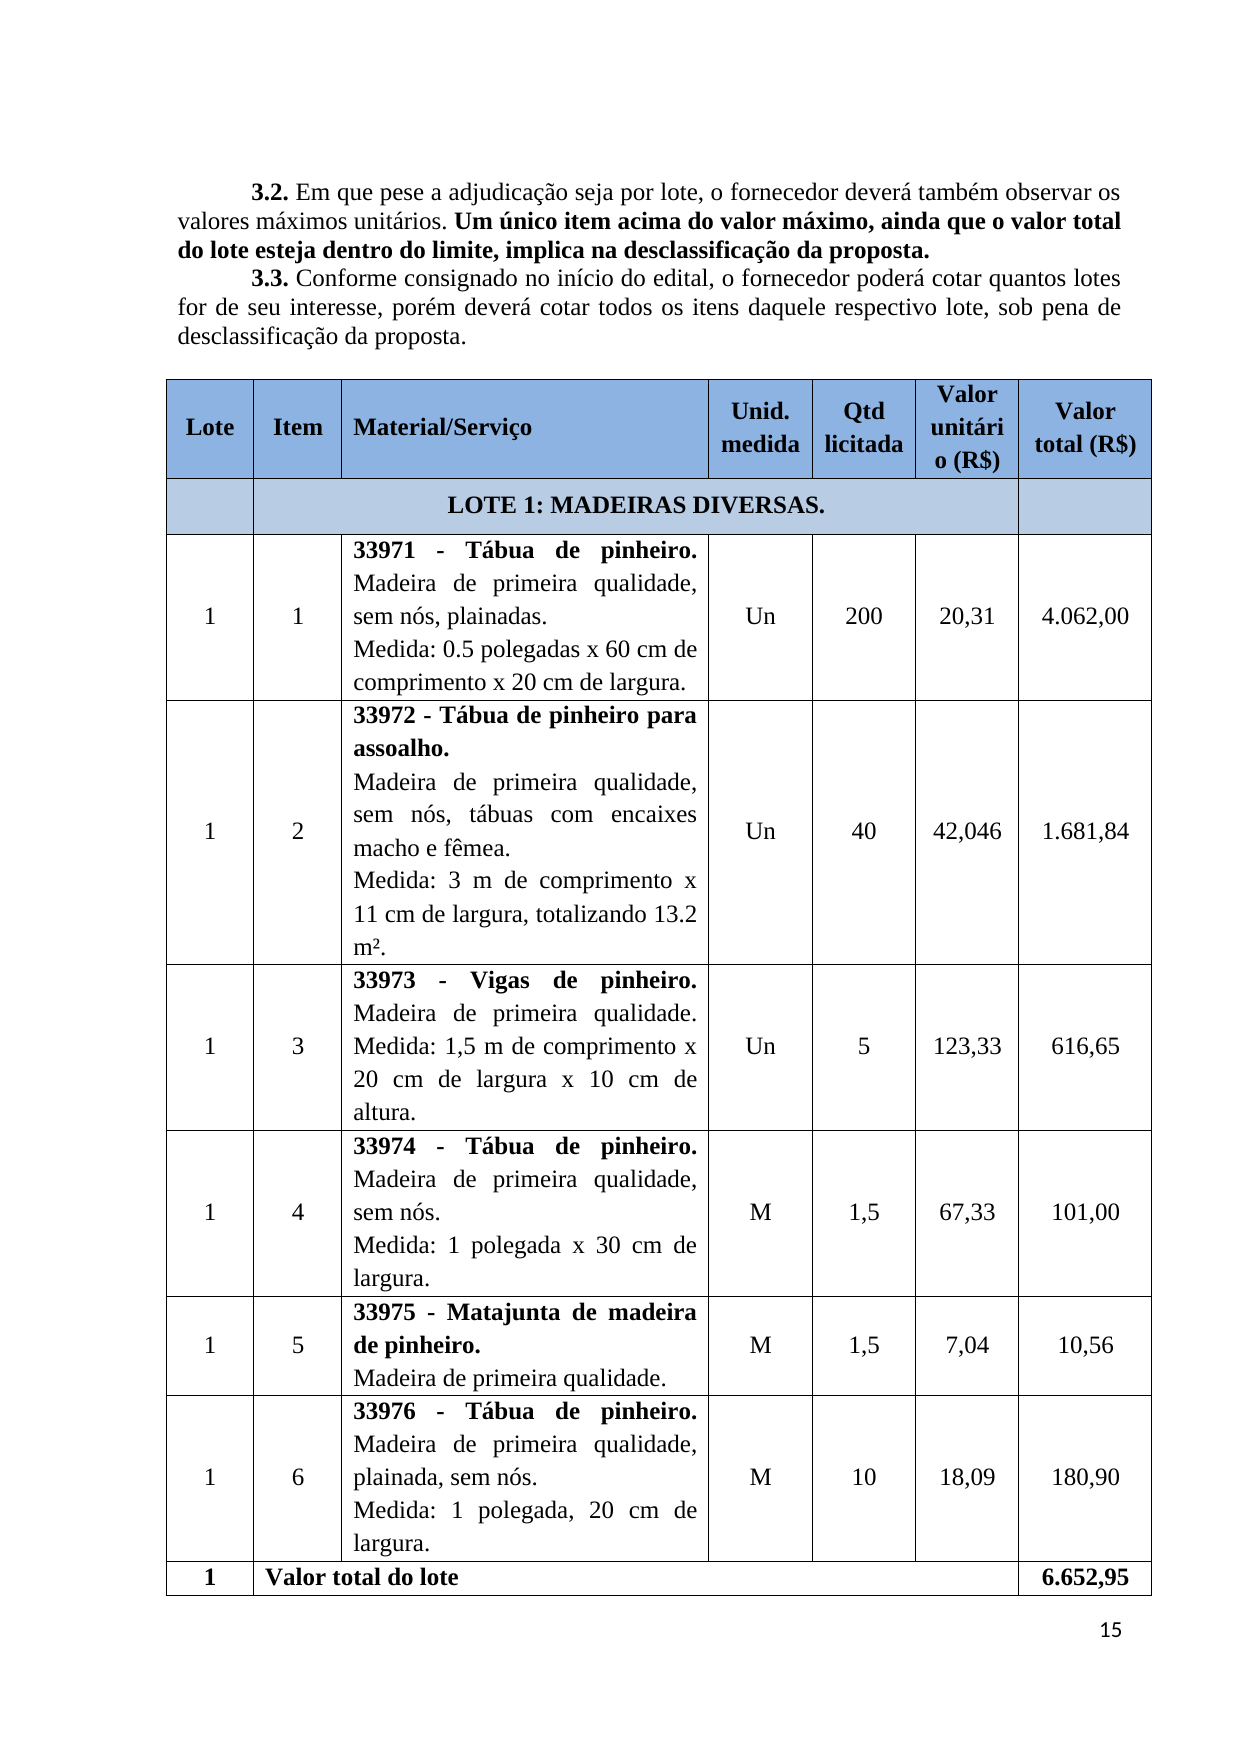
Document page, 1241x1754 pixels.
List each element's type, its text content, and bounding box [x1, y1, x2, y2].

table_header Material/Serviço [342, 380, 708, 478]
table_cell 1 [167, 1297, 253, 1395]
table_cell M [709, 1297, 812, 1395]
table_cell 1 [167, 1131, 253, 1296]
table_cell 40 [813, 701, 915, 964]
table_cell 1 [167, 701, 253, 964]
table_cell 1 [167, 1396, 253, 1561]
table_cell 3 [254, 965, 341, 1130]
text 3.3. Conforme consignado no início do edital, o fornecedor poderá cotar quantos lotes for de seu interesse, porém deverá cotar todos os itens daquele respectivo lote, sob pena de desclassificação da proposta. [177, 263, 1122, 350]
table_cell 33975 - Matajunta de madeira de pinheiro. Madeira de primeira qualidade. [342, 1297, 708, 1395]
table_cell 200 [813, 535, 915, 699]
table_cell 5 [813, 965, 915, 1130]
table_cell LOTE 1: MADEIRAS DIVERSAS. [254, 479, 1018, 534]
table_cell 101,00 [1019, 1131, 1151, 1296]
table_cell 33976 - Tábua de pinheiro. Madeira de primeira qualidade, plainada, sem nós. Medida: 1 polegada, 20 cm de largura. [342, 1396, 708, 1561]
table_cell 33971 - Tábua de pinheiro. Madeira de primeira qualidade, sem nós, plainadas. Medida: 0.5 polegadas x 60 cm de comprimento x 20 cm de largura. [342, 535, 708, 699]
table_cell 33974 - Tábua de pinheiro. Madeira de primeira qualidade, sem nós. Medida: 1 polegada x 30 cm de largura. [342, 1131, 708, 1296]
table_cell 7,04 [916, 1297, 1018, 1395]
table_cell 1,5 [813, 1297, 915, 1395]
text 3.2. Em que pese a adjudicação seja por lote, o fornecedor deverá também observar os valores máximos unitários. Um único item acima do valor máximo, ainda que o valor total do lote esteja dentro do limite, implica na desclassificação da proposta. [177, 177, 1122, 263]
table_cell 4 [254, 1131, 341, 1296]
table_cell Valor total do lote [254, 1562, 1018, 1595]
table_cell 10,56 [1019, 1297, 1151, 1395]
table_cell 1 [167, 965, 253, 1130]
table_cell 2 [254, 701, 341, 964]
table_cell Un [709, 701, 812, 964]
table_cell 10 [813, 1396, 915, 1561]
table_cell 1 [167, 535, 253, 699]
table_cell 1 [254, 535, 341, 699]
table_cell [167, 479, 253, 534]
table_cell 67,33 [916, 1131, 1018, 1296]
table_cell 616,65 [1019, 965, 1151, 1130]
table_cell Un [709, 965, 812, 1130]
table_cell M [709, 1131, 812, 1296]
table_cell 6 [254, 1396, 341, 1561]
table_header Valor unitário (R$) [916, 380, 1018, 478]
table_cell 1.681,84 [1019, 701, 1151, 964]
table_cell 123,33 [916, 965, 1018, 1130]
table_header Valor total (R$) [1019, 380, 1151, 478]
table_header Lote [167, 380, 253, 478]
table_cell 1 [167, 1562, 253, 1595]
table_header Item [254, 380, 341, 478]
table_cell 20,31 [916, 535, 1018, 699]
table_cell Un [709, 535, 812, 699]
table_cell 180,90 [1019, 1396, 1151, 1561]
table_cell 33972 - Tábua de pinheiro para assoalho. Madeira de primeira qualidade, sem nós, tábuas com encaixes macho e fêmea. Medida: 3 m de comprimento x 11 cm de largura, totalizando 13.2 m². [342, 701, 708, 964]
table_cell 42,046 [916, 701, 1018, 964]
table_cell 6.652,95 [1019, 1562, 1151, 1595]
table_cell 4.062,00 [1019, 535, 1151, 699]
table_cell 5 [254, 1297, 341, 1395]
table_header Qtd licitada [813, 380, 915, 478]
table_cell 33973 - Vigas de pinheiro. Madeira de primeira qualidade. Medida: 1,5 m de comprimento x 20 cm de largura x 10 cm de altura. [342, 965, 708, 1130]
table_cell M [709, 1396, 812, 1561]
table_cell 18,09 [916, 1396, 1018, 1561]
table_header Unid. medida [709, 380, 812, 478]
table_cell 1,5 [813, 1131, 915, 1296]
table_cell [1019, 479, 1151, 534]
